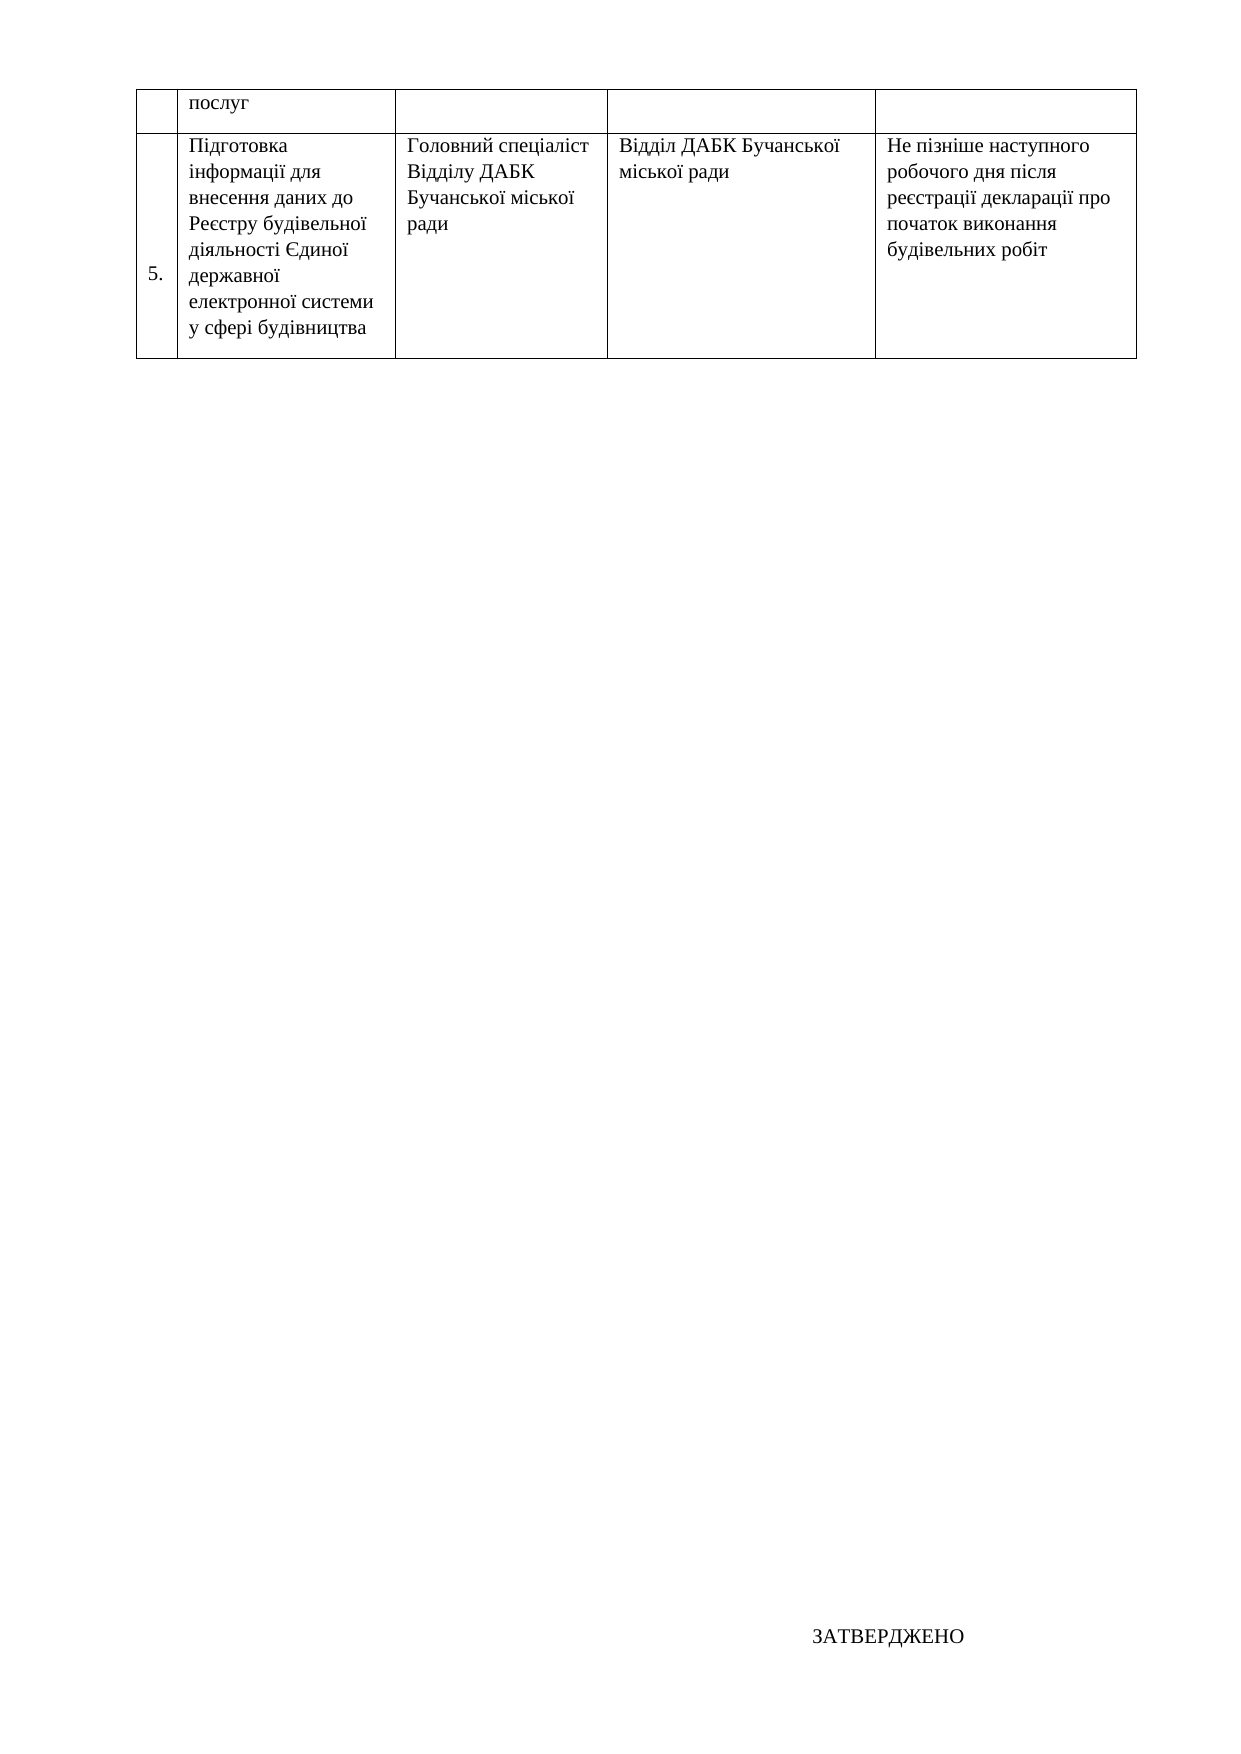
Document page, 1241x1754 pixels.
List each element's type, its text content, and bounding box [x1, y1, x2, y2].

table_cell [876, 90, 1136, 132]
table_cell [608, 90, 875, 132]
table_cell 5. [137, 134, 177, 358]
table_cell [608, 134, 875, 358]
table_cell [137, 90, 177, 132]
table_cell Не пізніше наступного робочого дня після реєстрації декларації про початок виконання будівельних робіт [876, 134, 1136, 358]
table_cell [178, 90, 395, 132]
text ЗАТВЕРДЖЕНО [812, 1624, 1181, 1648]
table_cell Головний спеціаліст Відділу ДАБК Бучанської міської ради [396, 134, 607, 358]
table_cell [396, 90, 607, 132]
table_cell Підготовка інформації для внесення даних до Реєстру будівельної діяльності Єдиної державної електронної системи у сфері будівництва [178, 134, 395, 358]
